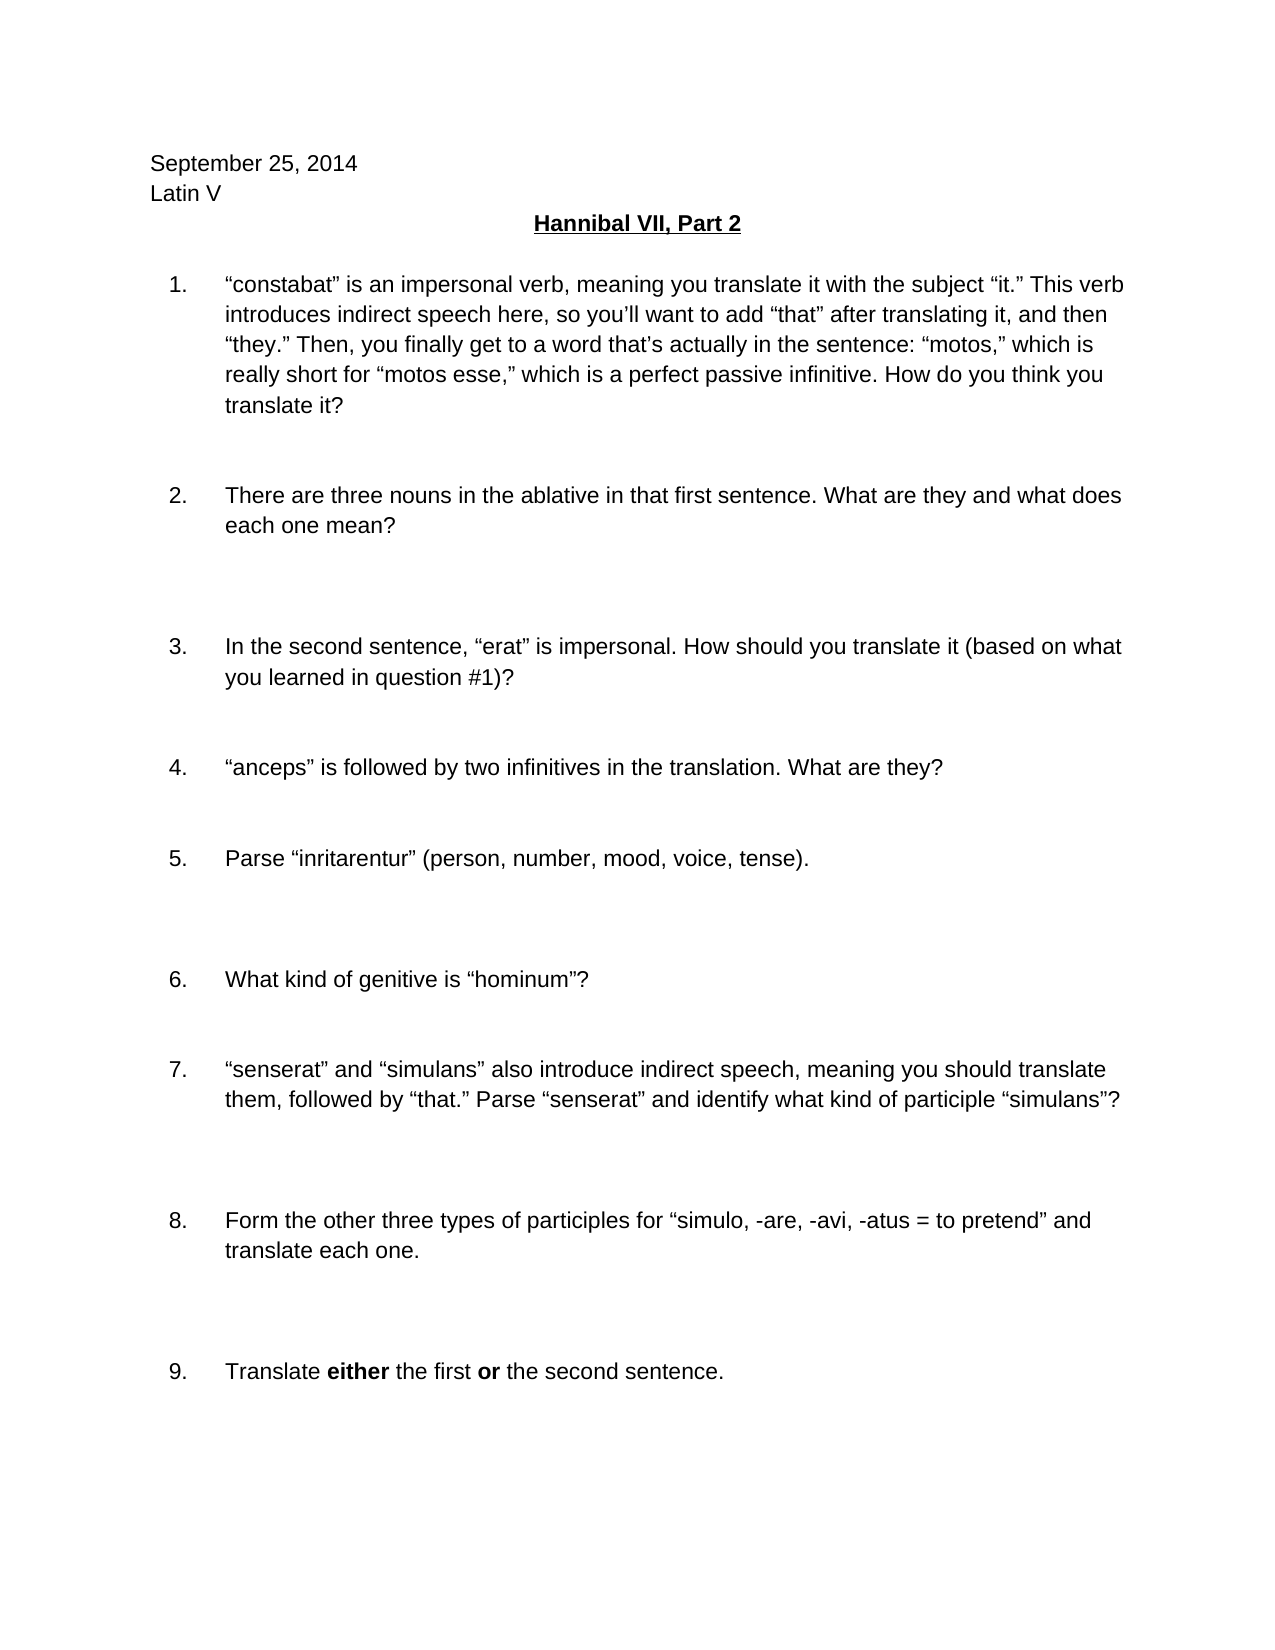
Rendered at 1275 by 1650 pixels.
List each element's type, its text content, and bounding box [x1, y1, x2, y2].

text Hannibal VII, Part 2 [150, 210, 1125, 237]
list There are three nouns in the ablative in that first sentence. What are they and what does each one mean? [188, 482, 1125, 539]
list What kind of genitive is “hominum”? [188, 966, 1125, 992]
list “senserat” and “simulans” also introduce indirect speech, meaning you should translate them, followed by “that.” Parse “senserat” and identify what kind of participle “simulans”? [188, 1056, 1125, 1113]
list “anceps” is followed by two infinitives in the translation. What are they? [188, 754, 1125, 781]
list “constabat” is an impersonal verb, meaning you translate it with the subject “it.” This verb introduces indirect speech here, so you’ll want to add “that” after translating it, and then “they.” Then, you finally get to a word that’s actually in the sentence: “motos,” which is really short for “motos esse,” which is a perfect passive infinitive. How do you think you translate it? [188, 271, 1125, 418]
list In the second sentence, “erat” is impersonal. How should you translate it (based on what you learned in question #1)? [188, 633, 1125, 690]
list Translate either the first or the second sentence. [188, 1358, 1125, 1385]
text Latin V [150, 180, 1125, 207]
list Form the other three types of participles for “simulo, -are, -avi, -atus = to pretend” and translate each one. [188, 1207, 1125, 1264]
list Parse “inritarentur” (person, number, mood, voice, tense). [188, 845, 1125, 871]
text September 25, 2014 [150, 150, 1125, 176]
